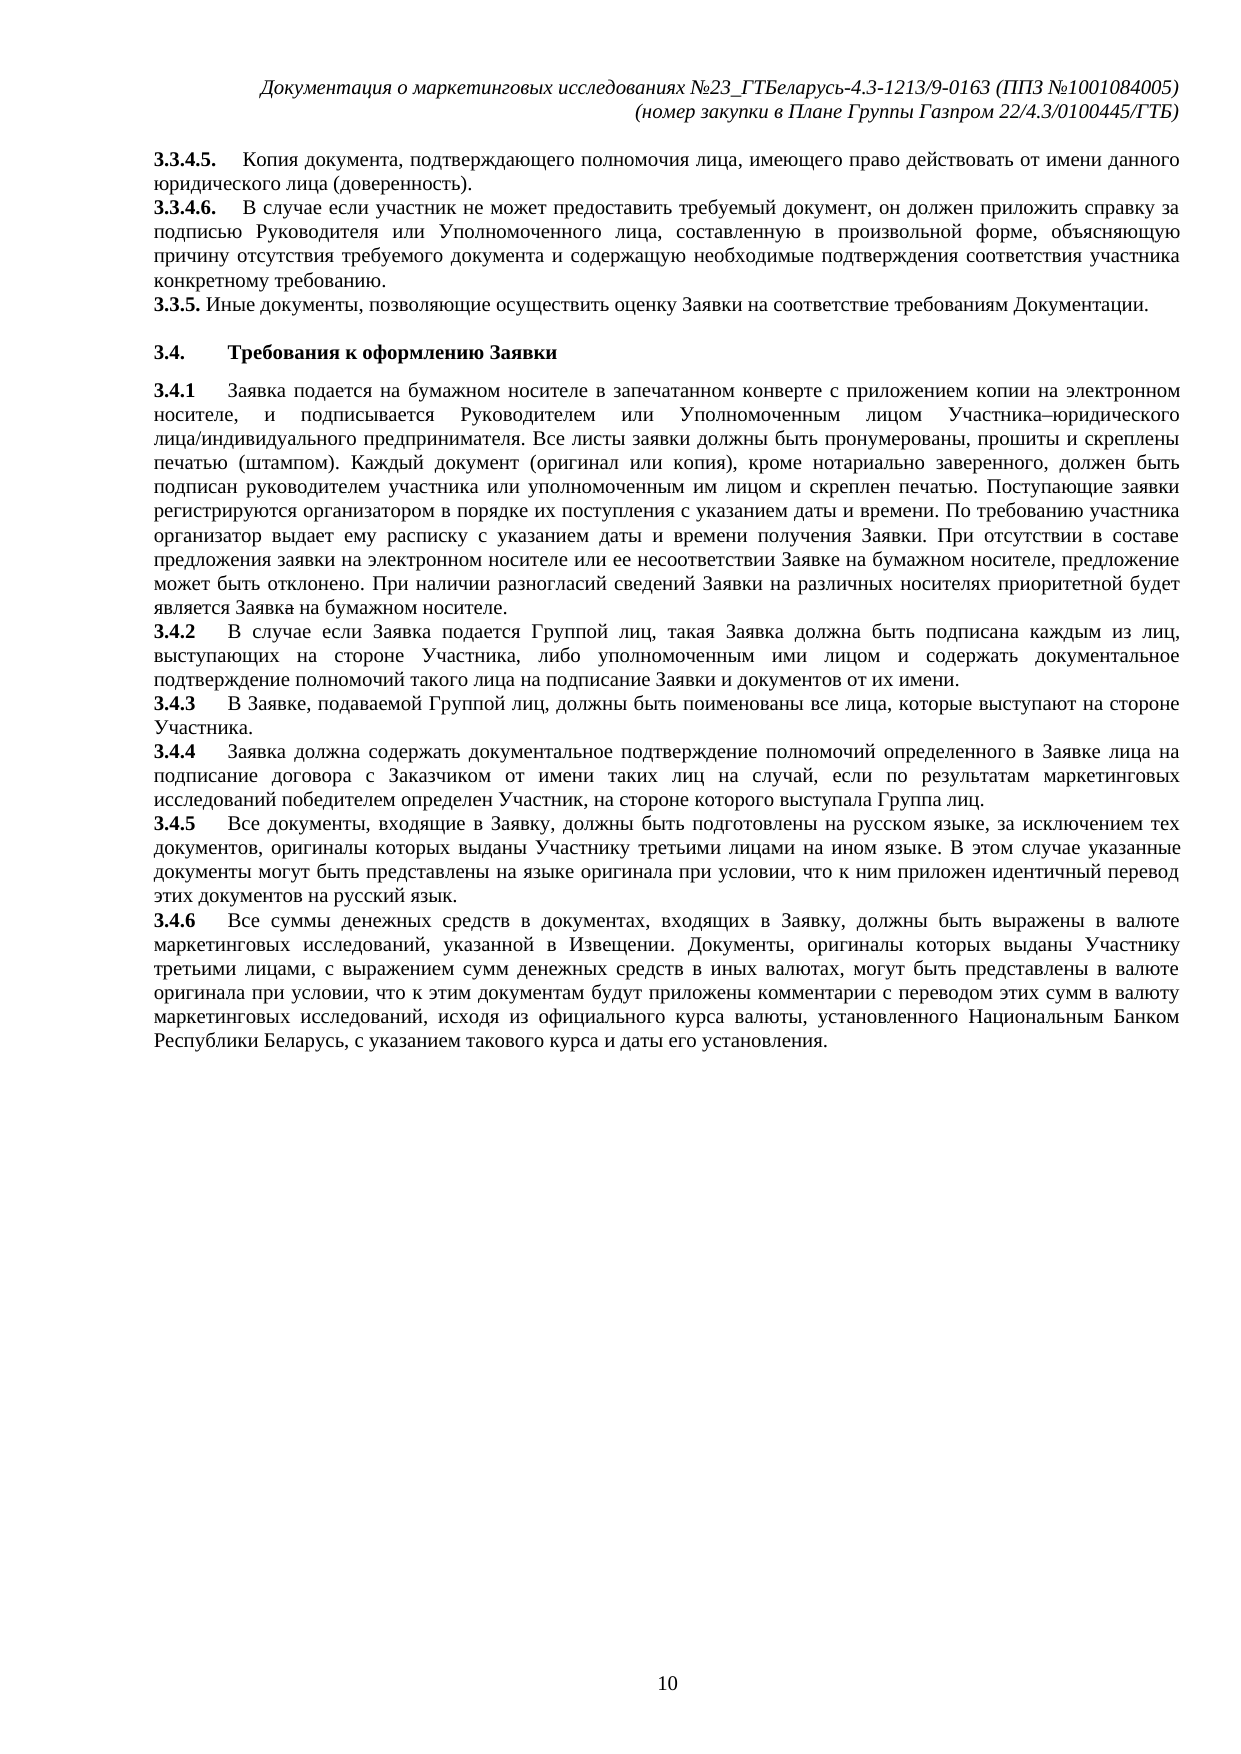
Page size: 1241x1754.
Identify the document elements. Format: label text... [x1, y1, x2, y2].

list В Заявке, подаваемой Группой лиц, должны быть поименованы все лица, которые выступают на стороне Участника. [153, 691, 1181, 739]
list Заявка подается на бумажном носителе в запечатанном конверте с приложением копии на электронном носителе, и подписывается Руководителем или Уполномоченным лицом Участника–юридического лица/индивидуального предпринимателя. Все листы заявки должны быть пронумерованы, прошиты и скреплены печатью (штампом). Каждый документ (оригинал или копия), кроме нотариально заверенного, должен быть подписан руководителем участника или уполномоченным им лицом и скреплен печатью. Поступающие заявки регистрируются организатором в порядке их поступления с указанием даты и времени. По требованию участника организатор выдает ему расписку с указанием даты и времени получения Заявки. При отсутствии в составе предложения заявки на электронном носителе или ее несоответствии Заявке на бумажном носителе, предложение может быть отклонено. При наличии разногласий сведений Заявки на различных носителях приоритетной будет является Заявка на бумажном носителе. [153, 378, 1181, 619]
list В случае если Заявка подается Группой лиц, такая Заявка должна быть подписана каждым из лиц, выступающих на стороне Участника, либо уполномоченным ими лицом и содержать документальное подтверждение полномочий такого лица на подписание Заявки и документов от их имени. [153, 619, 1181, 691]
list Копия документа, подтверждающего полномочия лица, имеющего право действовать от имени данного юридического лица (доверенность). [153, 147, 1181, 195]
list Заявка должна содержать документальное подтверждение полномочий определенного в Заявке лица на подписание договора с Заказчиком от имени таких лиц на случай, если по результатам маркетинговых исследований победителем определен Участник, на стороне которого выступала Группа лиц. [153, 739, 1181, 811]
text 3.3.5. Иные документы, позволяющие осуществить оценку Заявки на соответствие требованиям Документации. [153, 292, 1181, 316]
list Требования к оформлению Заявки [153, 340, 1181, 364]
list Все документы, входящие в Заявку, должны быть подготовлены на русском языке, за исключением тех документов, оригиналы которых выданы Участнику третьими лицами на ином языке. В этом случае указанные документы могут быть представлены на языке оригинала при условии, что к ним приложен идентичный перевод этих документов на русский язык. [153, 811, 1181, 907]
list Все суммы денежных средств в документах, входящих в Заявку, должны быть выражены в валюте маркетинговых исследований, указанной в Извещении. Документы, оригиналы которых выданы Участнику третьими лицами, с выражением сумм денежных средств в иных валютах, могут быть представлены в валюте оригинала при условии, что к этим документам будут приложены комментарии с переводом этих сумм в валюту маркетинговых исследований, исходя из официального курса валюты, установленного Национальным Банком Республики Беларусь, с указанием такового курса и даты его установления. [153, 907, 1181, 1052]
list В случае если участник не может предоставить требуемый документ, он должен приложить справку за подписью Руководителя или Уполномоченного лица, составленную в произвольной форме, объясняющую причину отсутствия требуемого документа и содержащую необходимые подтверждения соответствия участника конкретному требованию. [153, 195, 1181, 292]
